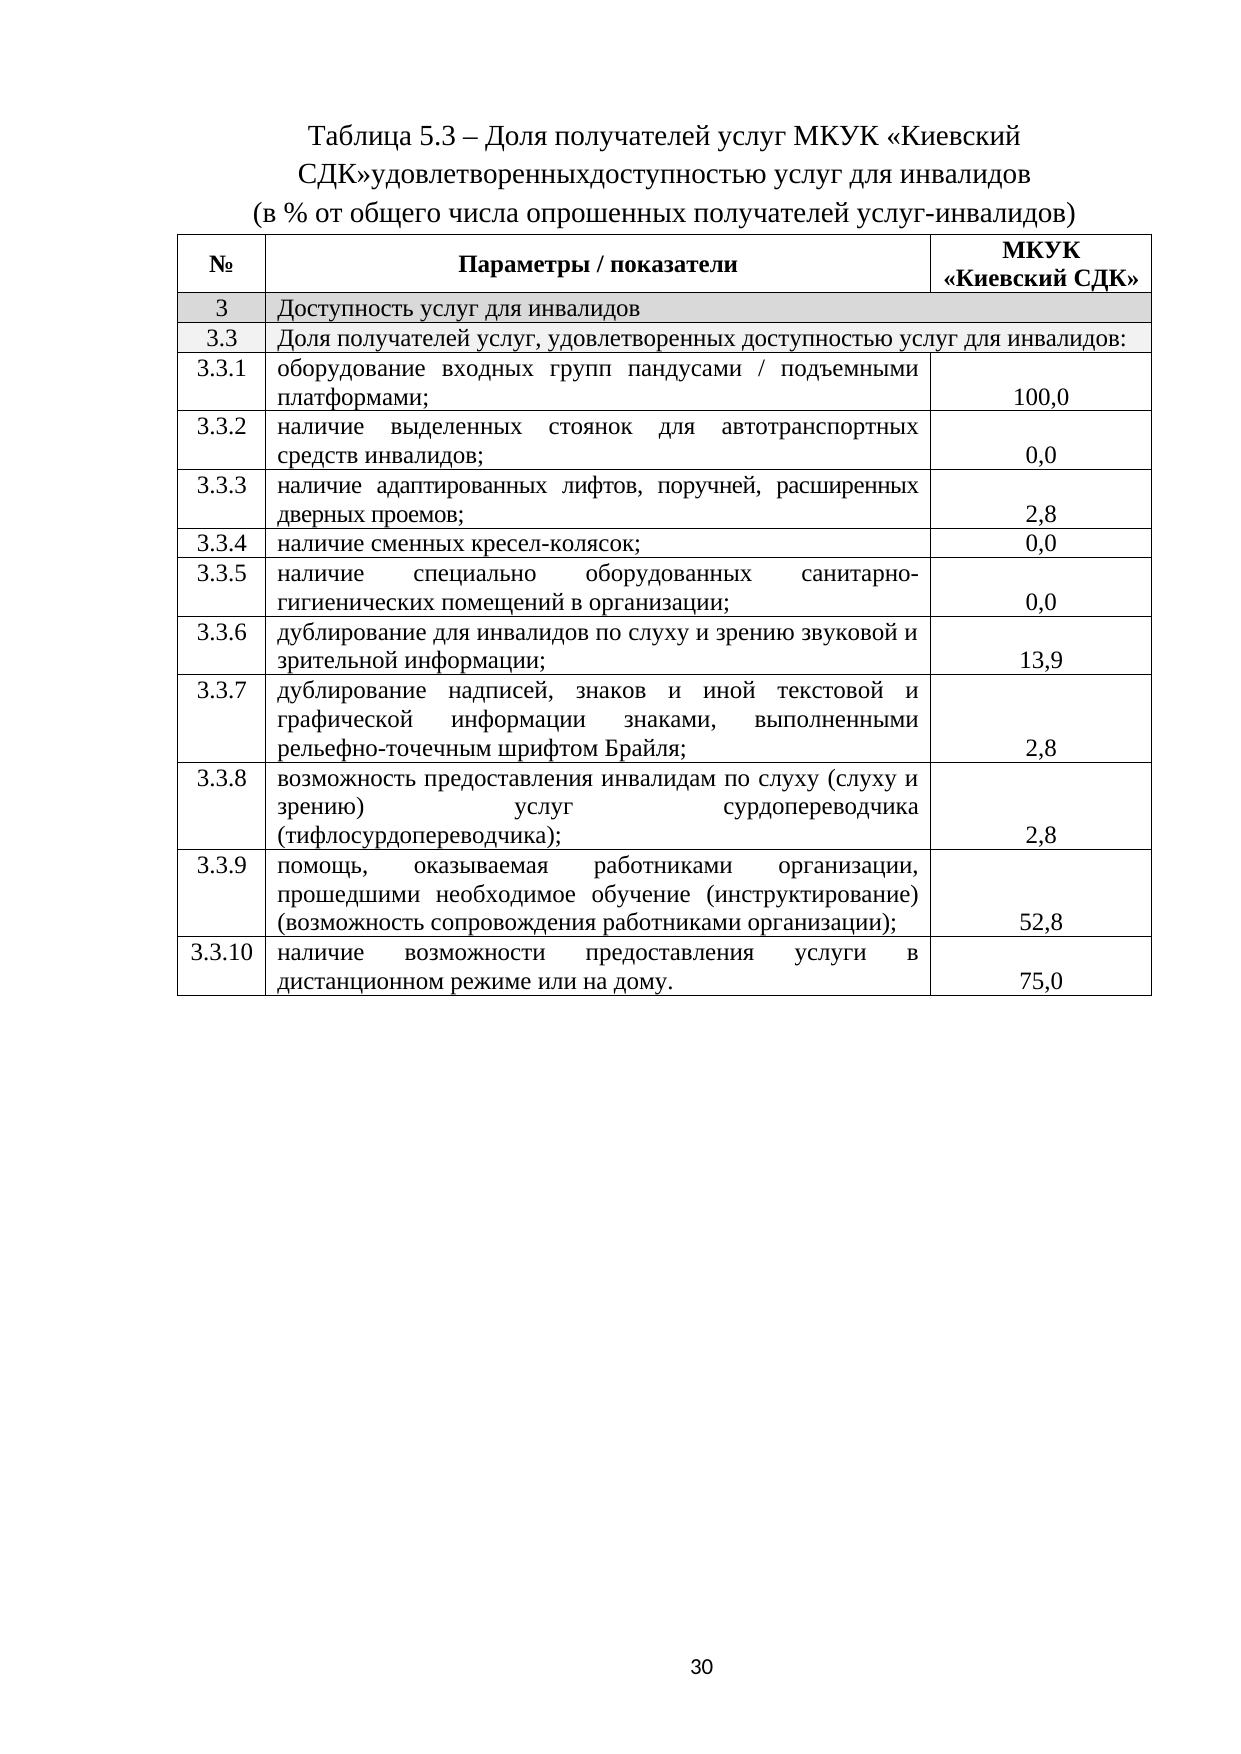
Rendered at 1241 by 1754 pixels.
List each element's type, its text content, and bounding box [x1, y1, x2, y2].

table_header МКУК «Киевский СДК» [931, 235, 1151, 292]
table_cell 3.3.7 [178, 675, 265, 762]
table_cell наличие специально оборудованных санитарно-гигиенических помещений в организации; [266, 558, 930, 616]
table_cell наличие сменных кресел-колясок; [266, 529, 930, 557]
table_cell 13,9 [931, 617, 1151, 674]
table_cell 3.3.5 [178, 558, 265, 616]
table_header № [178, 235, 265, 292]
table_cell 0,0 [931, 529, 1151, 557]
table_cell 3.3.10 [178, 937, 265, 995]
table_cell наличие выделенных стоянок для автотранспортных средств инвалидов; [266, 411, 930, 469]
table_cell 2,8 [931, 763, 1151, 849]
table_cell 3.3.3 [178, 470, 265, 527]
table_cell 0,0 [931, 411, 1151, 469]
table_cell 3.3.9 [178, 850, 265, 936]
table_cell 3.3.4 [178, 529, 265, 557]
table_cell 3.3.6 [178, 617, 265, 674]
table_cell 0,0 [931, 558, 1151, 616]
table_cell дублирование для инвалидов по слуху и зрению звуковой и зрительной информации; [266, 617, 930, 674]
table_cell 3 [178, 293, 265, 322]
table_cell Доля получателей услуг, удовлетворенных доступностью услуг для инвалидов: [266, 323, 1151, 352]
table_cell 2,8 [931, 470, 1151, 527]
table_header Параметры / показатели [266, 235, 930, 292]
table_cell помощь, оказываемая работниками организации, прошедшими необходимое обучение (инструктирование) (возможность сопровождения работниками организации); [266, 850, 930, 936]
table_cell 3.3.8 [178, 763, 265, 849]
table_cell наличие адаптированных лифтов, поручней, расширенных дверных проемов; [266, 470, 930, 527]
table_cell 52,8 [931, 850, 1151, 936]
table_cell 2,8 [931, 675, 1151, 762]
text Таблица 5.3 – Доля получателей услуг МКУК «Киевский СДК»удовлетворенныхдоступностью услуг для инвалидов (в % от общего числа опрошенных получателей услуг-инвалидов) [177, 118, 1152, 229]
table_cell 100,0 [931, 353, 1151, 410]
table_cell оборудование входных групп пандусами / подъемными платформами; [266, 353, 930, 410]
table_cell 75,0 [931, 937, 1151, 995]
table_cell 3.3 [178, 323, 265, 352]
table_cell Доступность услуг для инвалидов [266, 293, 1151, 322]
table_cell 3.3.1 [178, 353, 265, 410]
table_cell наличие возможности предоставления услуги в дистанционном режиме или на дому. [266, 937, 930, 995]
table_cell дублирование надписей, знаков и иной текстовой и графической информации знаками, выполненными рельефно-точечным шрифтом Брайля; [266, 675, 930, 762]
table_cell возможность предоставления инвалидам по слуху (слуху и зрению) услуг сурдопереводчика (тифлосурдопереводчика); [266, 763, 930, 849]
table_cell 3.3.2 [178, 411, 265, 469]
